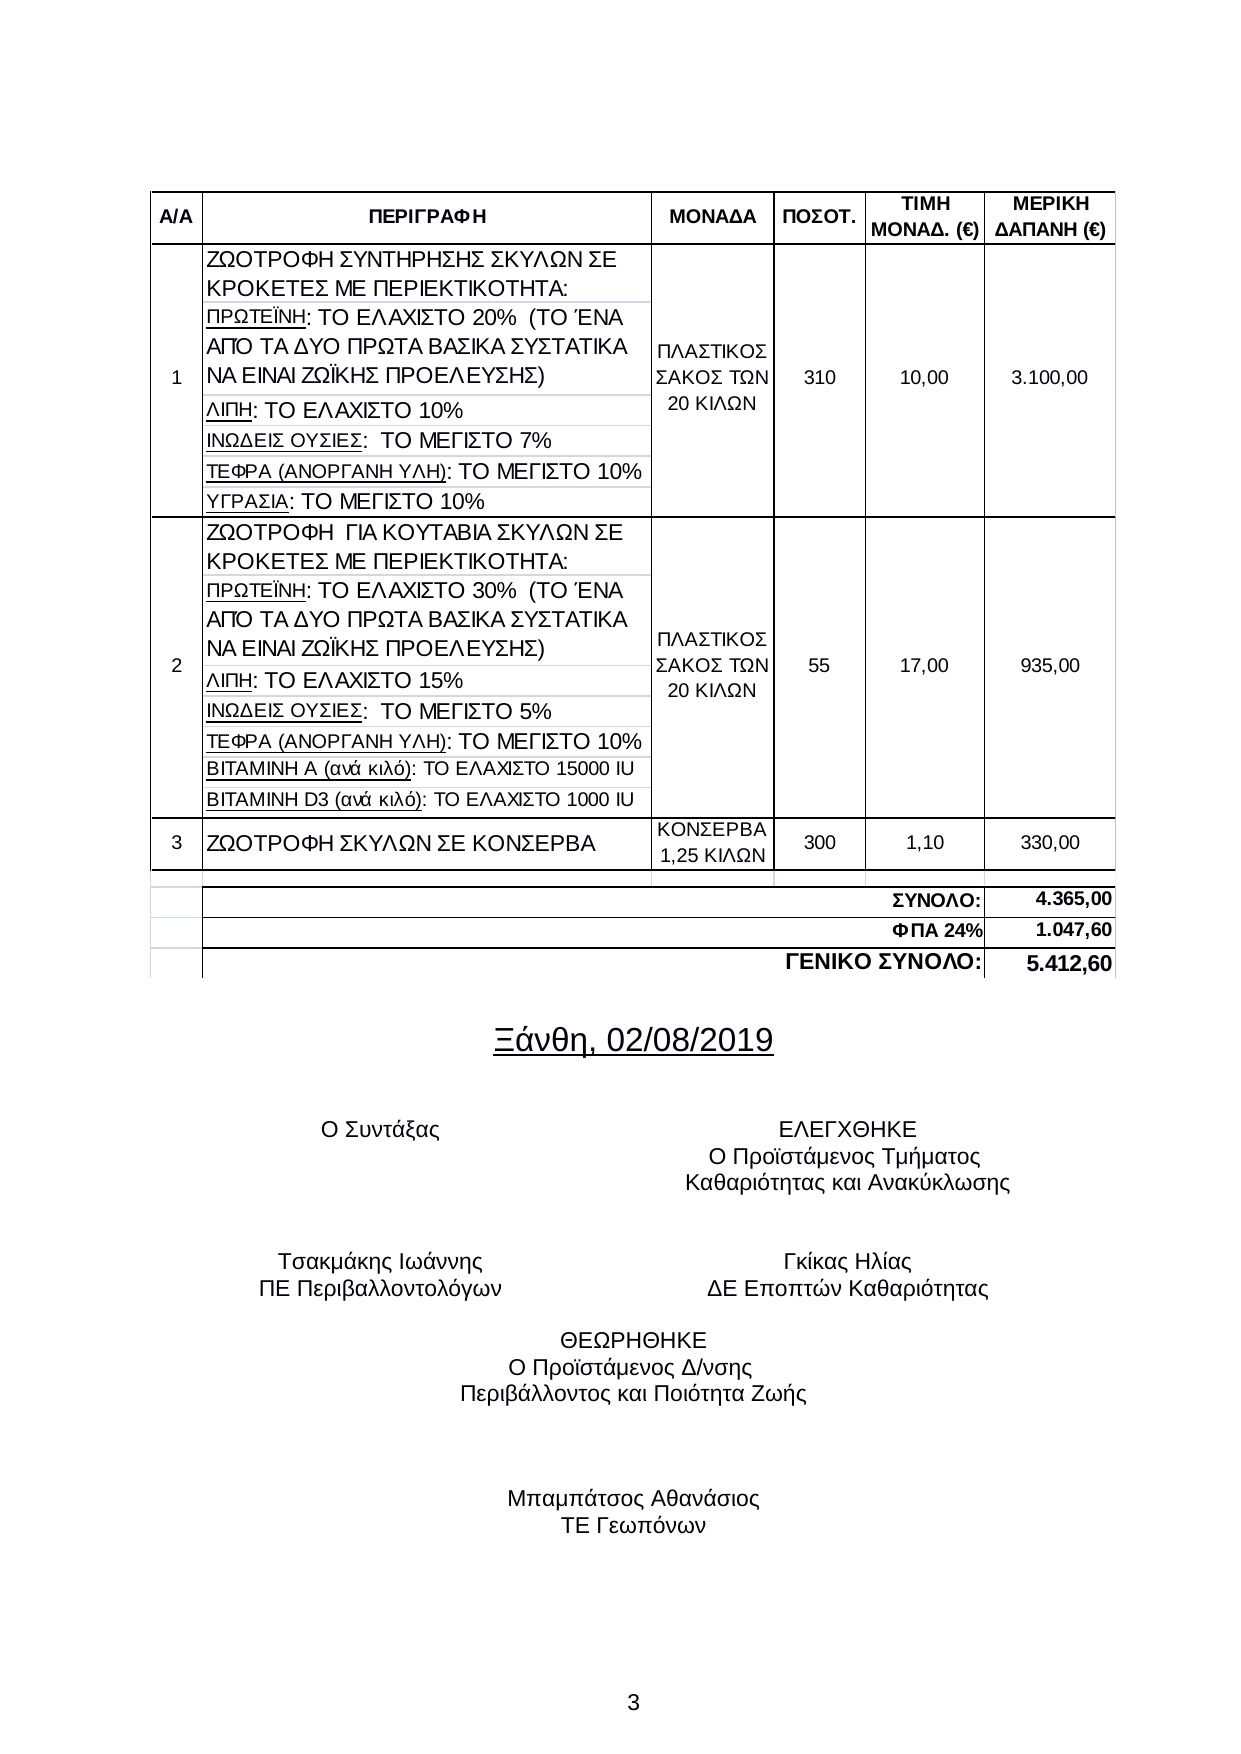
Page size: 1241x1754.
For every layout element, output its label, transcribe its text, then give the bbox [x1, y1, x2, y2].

text Ξάνθη, 02/08/2019 [150, 1021, 1117, 1059]
table_cell ΘΕΩΡΗΘΗΚΕ Ο Προϊστάμενος Δ/νσης Περιβάλλοντος και Ποιότητα Ζωής Μπαμπάτσος Αθανάσιος ΤΕ Γεωπόνων [166, 1301, 1101, 1538]
table_header Ο Συντάξας Τσακμάκης Ιωάννης ΠΕ Περιβαλλοντολόγων [166, 1116, 594, 1301]
table_header ΕΛΕΓΧΘΗΚΕ Ο Προϊστάμενος Τμήματος Καθαριότητας και Ανακύκλωσης Γκίκας Ηλίας ΔΕ Εποπτών Καθαριότητας [595, 1116, 1101, 1301]
